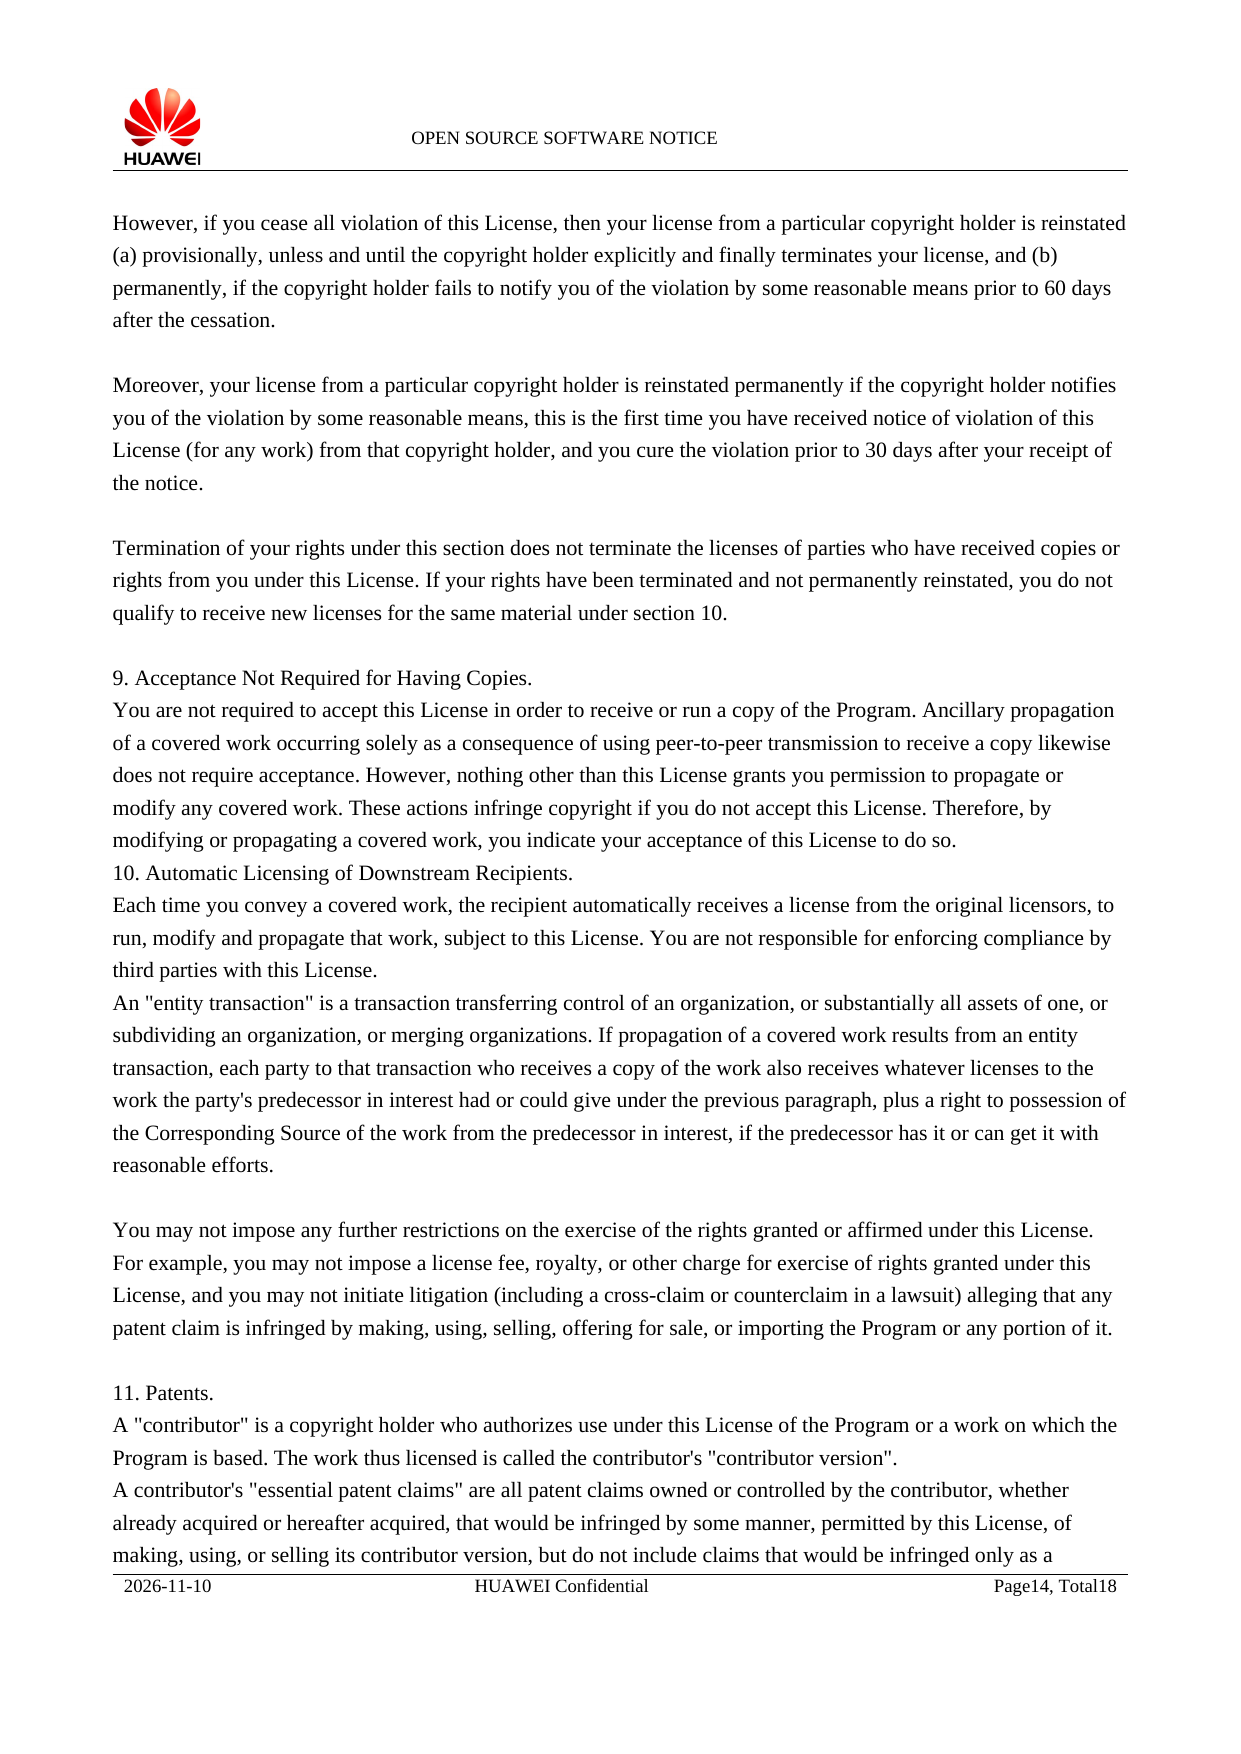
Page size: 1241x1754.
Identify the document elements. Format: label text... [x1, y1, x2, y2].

text Each time you convey a covered work, the recipient automatically receives a license from the original licensors, to run, modify and propagate that work, subject to this License. You are not responsible for enforcing compliance by third parties with this License. [112, 889, 1128, 986]
text You may not impose any further restrictions on the exercise of the rights granted or affirmed under this License. For example, you may not impose a license fee, royalty, or other charge for exercise of rights granted under this License, and you may not initiate litigation (including a cross-claim or counterclaim in a lawsuit) alleging that any patent claim is infringed by making, using, selling, offering for sale, or importing the Program or any portion of it. [112, 1214, 1128, 1344]
text 10. Automatic Licensing of Downstream Recipients. [112, 856, 1128, 889]
text 9. Acceptance Not Required for Having Copies. [112, 661, 1128, 694]
text Termination of your rights under this section does not terminate the licenses of parties who have received copies or rights from you under this License. If your rights have been terminated and not permanently reinstated, you do not qualify to receive new licenses for the same material under section 10. [112, 531, 1128, 629]
text An "entity transaction" is a transaction transferring control of an organization, or substantially all assets of one, or subdividing an organization, or merging organizations. If propagation of a covered work results from an entity transaction, each party to that transaction who receives a copy of the work also receives whatever licenses to the work the party's predecessor in interest had or could give under the previous paragraph, plus a right to possession of the Corresponding Source of the work from the predecessor in interest, if the predecessor has it or can get it with reasonable efforts. [112, 986, 1128, 1181]
text You are not required to accept this License in order to receive or run a copy of the Program. Ancillary propagation of a covered work occurring solely as a consequence of using peer-to-peer transmission to receive a copy likewise does not require acceptance. However, nothing other than this License grants you permission to propagate or modify any covered work. These actions infringe copyright if you do not accept this License. Therefore, by modifying or propagating a covered work, you indicate your acceptance of this License to do so. [112, 694, 1128, 856]
text 11. Patents. [112, 1376, 1128, 1409]
text Moreover, your license from a particular copyright holder is reinstated permanently if the copyright holder notifies you of the violation by some reasonable means, this is the first time you have received notice of violation of this License (for any work) from that copyright holder, and you cure the violation prior to 30 days after your receipt of the notice. [112, 369, 1128, 499]
picture [124, 88, 201, 165]
text A "contributor" is a copyright holder who authorizes use under this License of the Program or a work on which the Program is based. The work thus licensed is called the contributor's "contributor version". [112, 1409, 1128, 1474]
text However, if you cease all violation of this License, then your license from a particular copyright holder is reinstated (a) provisionally, unless and until the copyright holder explicitly and finally terminates your license, and (b) permanently, if the copyright holder fails to notify you of the violation by some reasonable means prior to 60 days after the cessation. [112, 206, 1128, 336]
